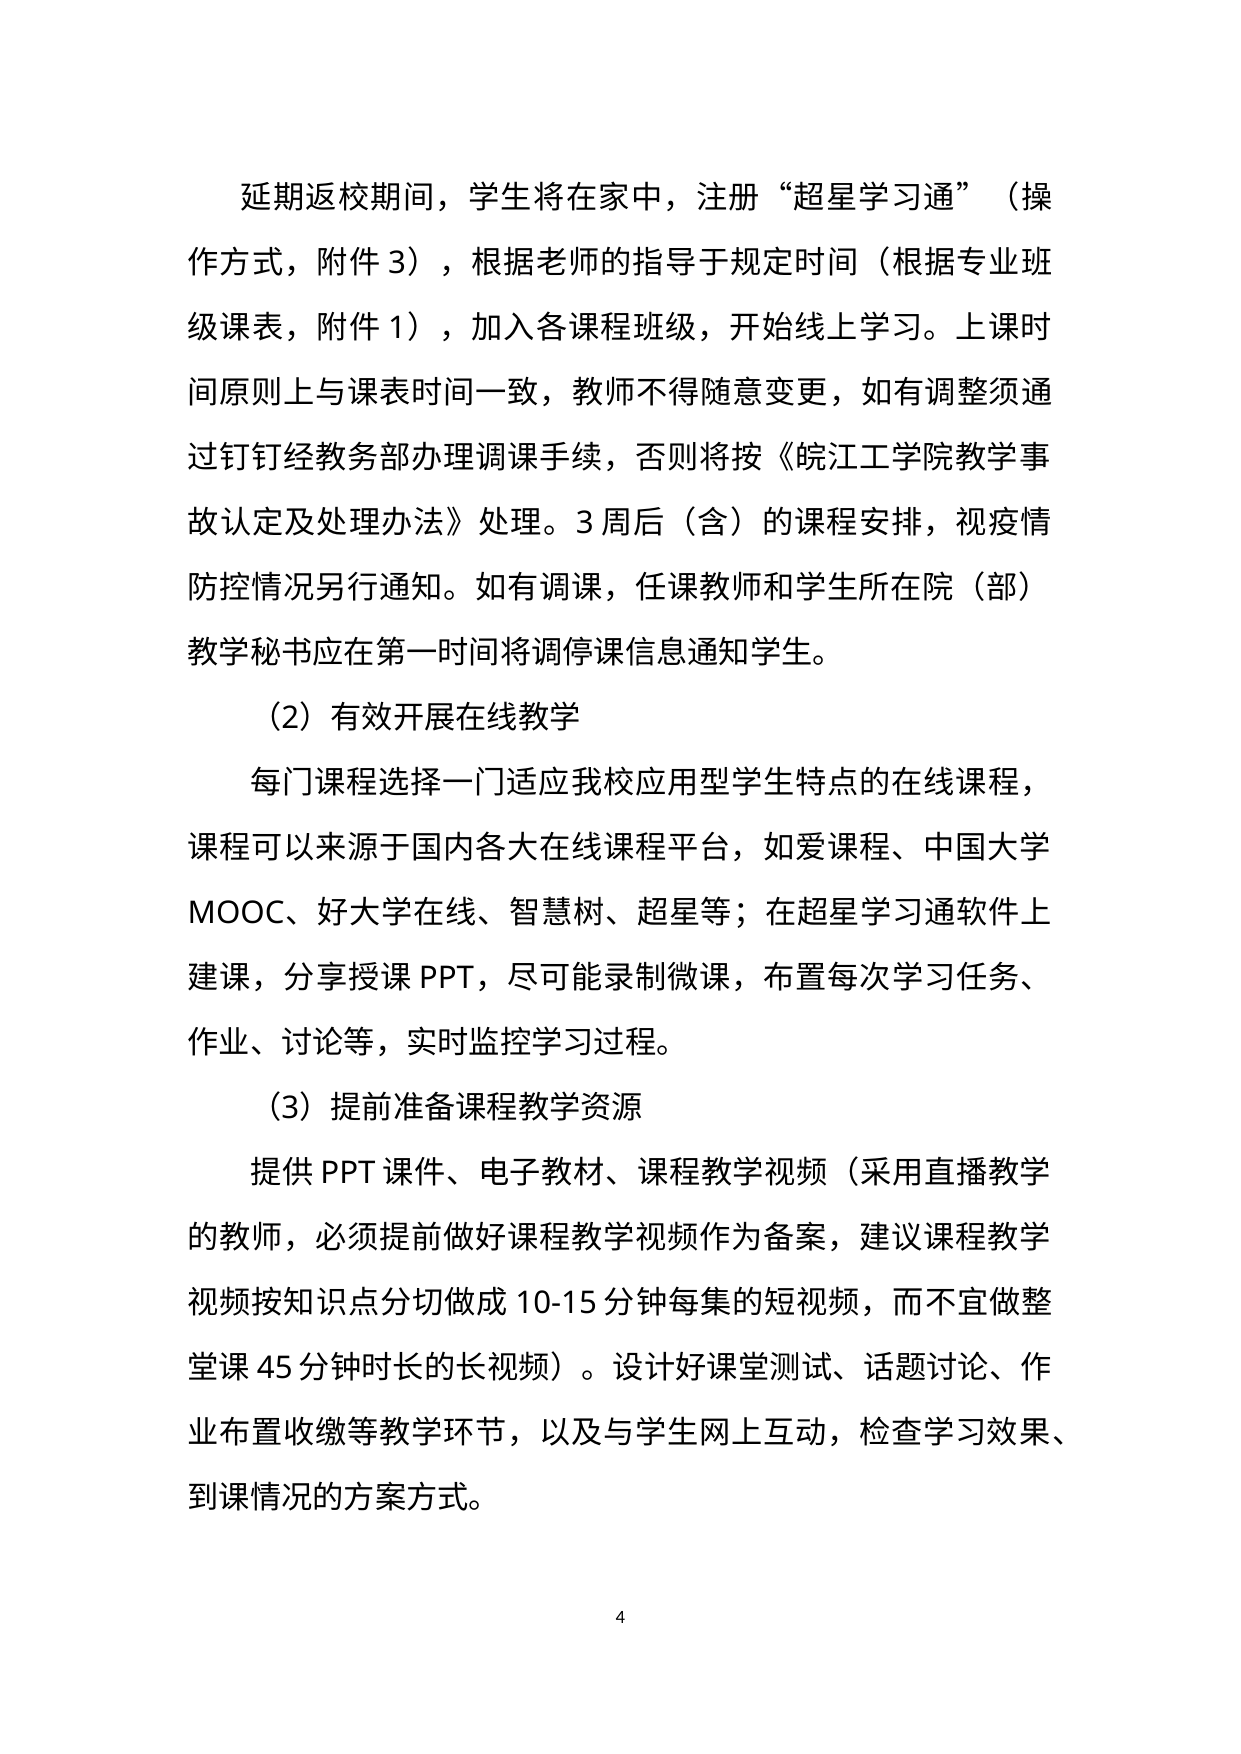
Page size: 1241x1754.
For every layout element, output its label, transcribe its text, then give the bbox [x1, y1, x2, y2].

text （2）有效开展在线教学 [187, 682, 1053, 747]
text 延期返校期间，学生将在家中，注册“超星学习通”（操作方式，附件3），根据老师的指导于规定时间（根据专业班级课表，附件1），加入各课程班级，开始线上学习。上课时间原则上与课表时间一致，教师不得随意变更，如有调整须通过钉钉经教务部办理调课手续，否则将按《皖江工学院教学事故认定及处理办法》处理。3周后（含）的课程安排，视疫情防控情况另行通知。如有调课，任课教师和学生所在院（部）教学秘书应在第一时间将调停课信息通知学生。 [187, 162, 1053, 682]
text 每门课程选择一门适应我校应用型学生特点的在线课程，课程可以来源于国内各大在线课程平台，如爱课程、中国大学MOOC、好大学在线、智慧树、超星等；在超星学习通软件上建课，分享授课PPT，尽可能录制微课，布置每次学习任务、作业、讨论等，实时监控学习过程。 [187, 747, 1053, 1072]
text （3）提前准备课程教学资源 [187, 1072, 1053, 1137]
text 提供PPT课件、电子教材、课程教学视频（采用直播教学的教师，必须提前做好课程教学视频作为备案，建议课程教学视频按知识点分切做成10-15分钟每集的短视频，而不宜做整堂课45分钟时长的长视频）。设计好课堂测试、话题讨论、作业布置收缴等教学环节，以及与学生网上互动，检查学习效果、到课情况的方案方式。 [187, 1137, 1053, 1527]
